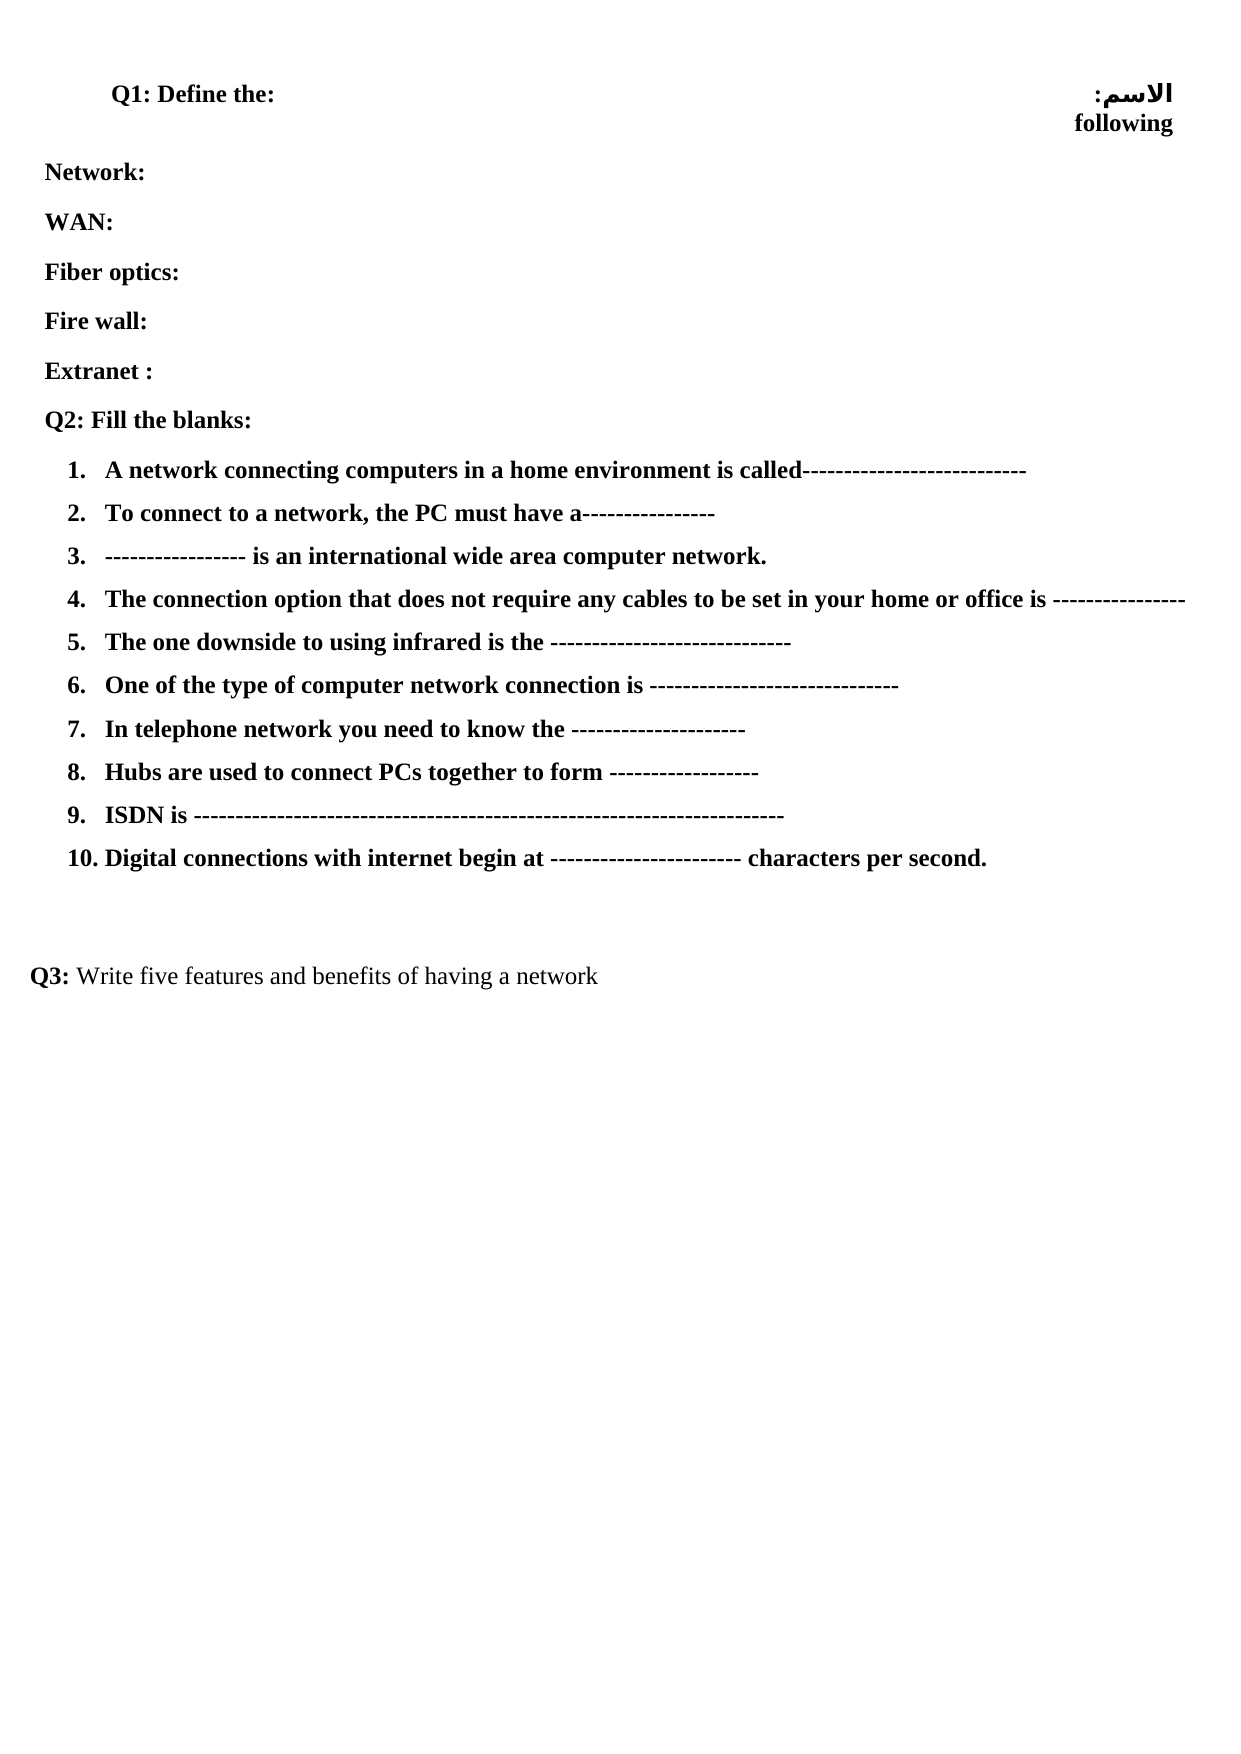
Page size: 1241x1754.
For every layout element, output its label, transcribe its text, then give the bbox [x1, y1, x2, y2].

list One of the type of computer network connection is ------------------------------ [67, 671, 1211, 699]
list A network connecting computers in a home environment is called--------------------------- [67, 455, 1211, 484]
list ----------------- is an international wide area computer network. [67, 541, 1211, 570]
list Digital connections with internet begin at ----------------------- characters per second. [67, 843, 1211, 872]
text Q2: Fill the blanks: [44, 405, 1211, 434]
list The one downside to using infrared is the ----------------------------- [67, 627, 1211, 656]
list In telephone network you need to know the --------------------- [67, 714, 1211, 742]
list Hubs are used to connect PCs together to form ------------------ [67, 757, 1211, 786]
text Q3: Write five features and benefits of having a network [29, 961, 1211, 990]
list To connect to a network, the PC must have a---------------- [67, 498, 1211, 527]
text الاسم: :Q1: Define the following [29, 79, 1173, 137]
text Fiber optics: [44, 257, 1211, 285]
text Fire wall: [44, 306, 1211, 335]
text Extranet : [44, 356, 1211, 384]
list ISDN is ----------------------------------------------------------------------- [67, 800, 1211, 829]
text WAN: [44, 207, 1211, 236]
text Network: [44, 157, 1211, 186]
list The connection option that does not require any cables to be set in your home or office is ---------------- [67, 584, 1211, 613]
